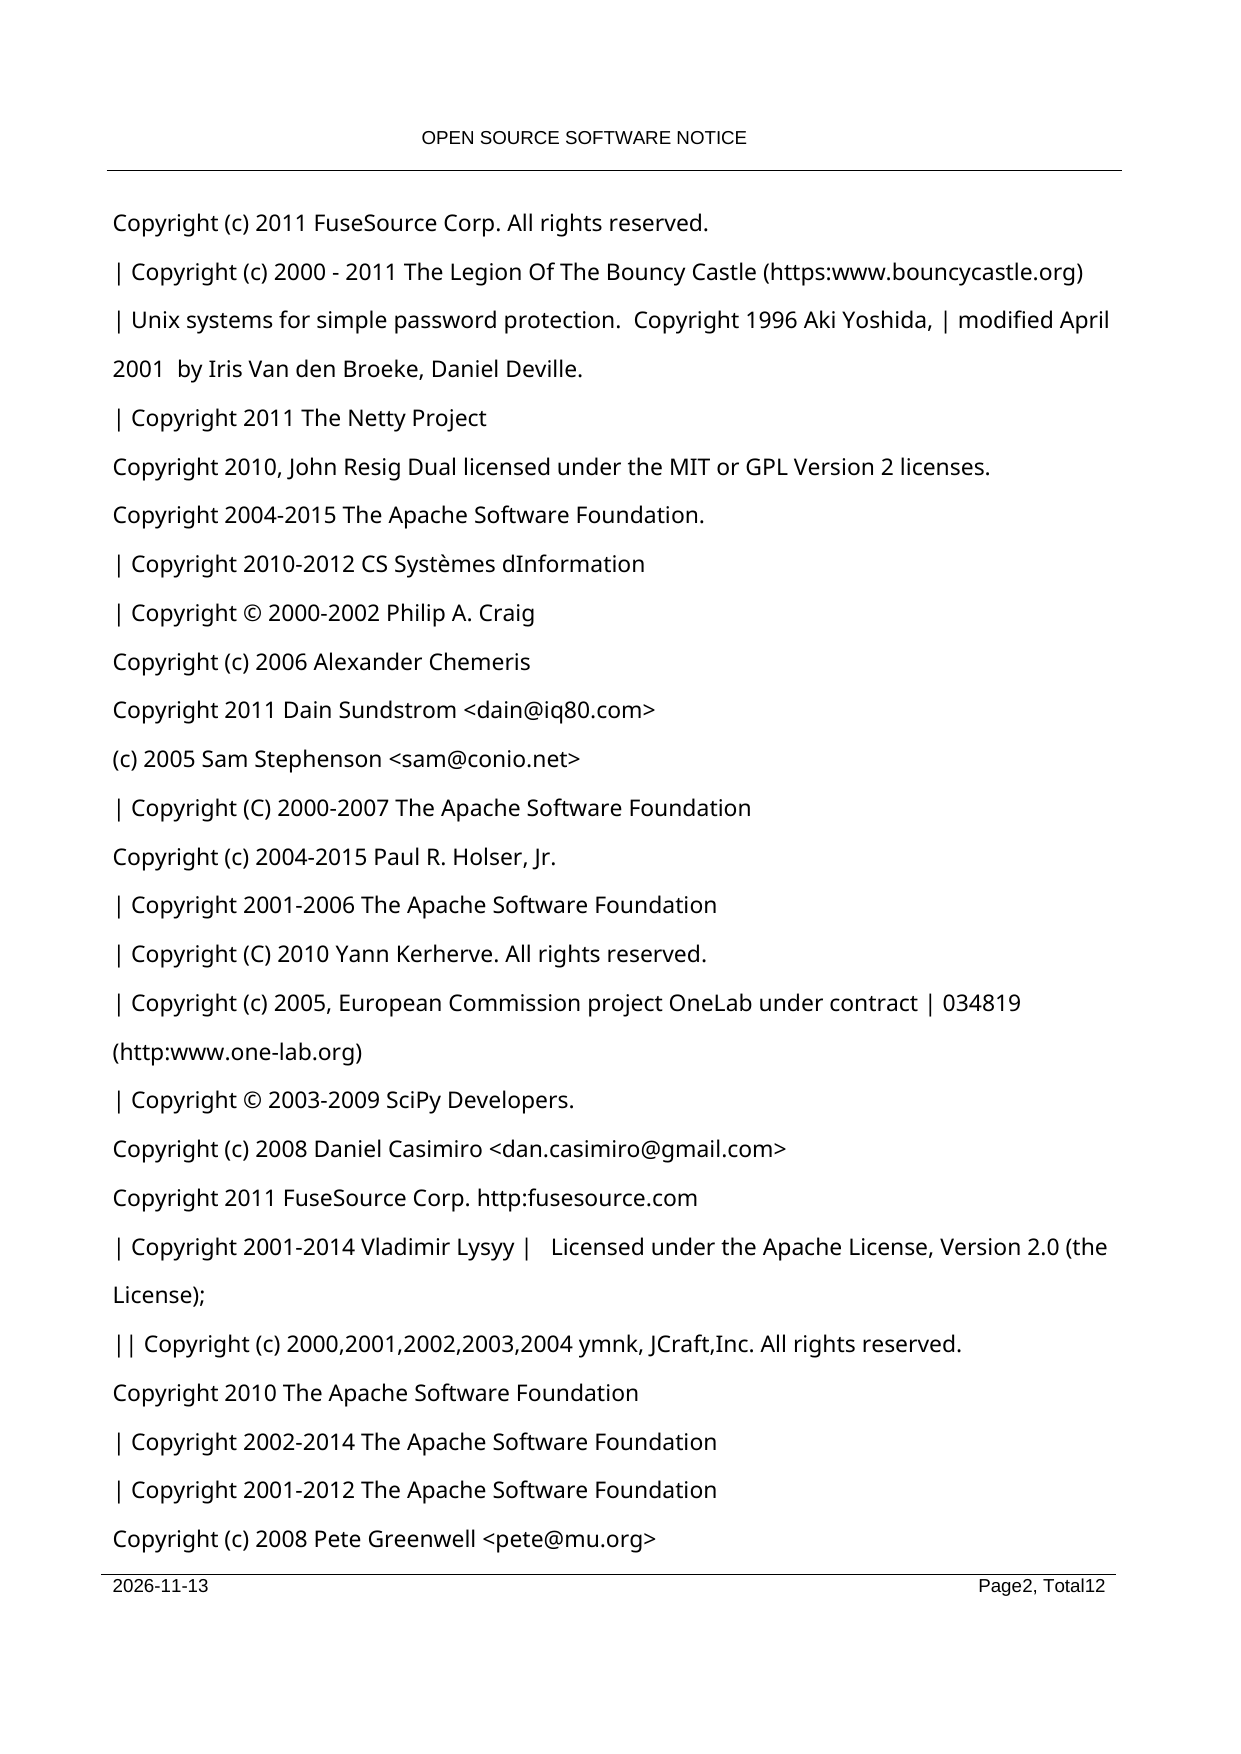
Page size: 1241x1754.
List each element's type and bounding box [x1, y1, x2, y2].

text [112, 206, 1128, 1555]
